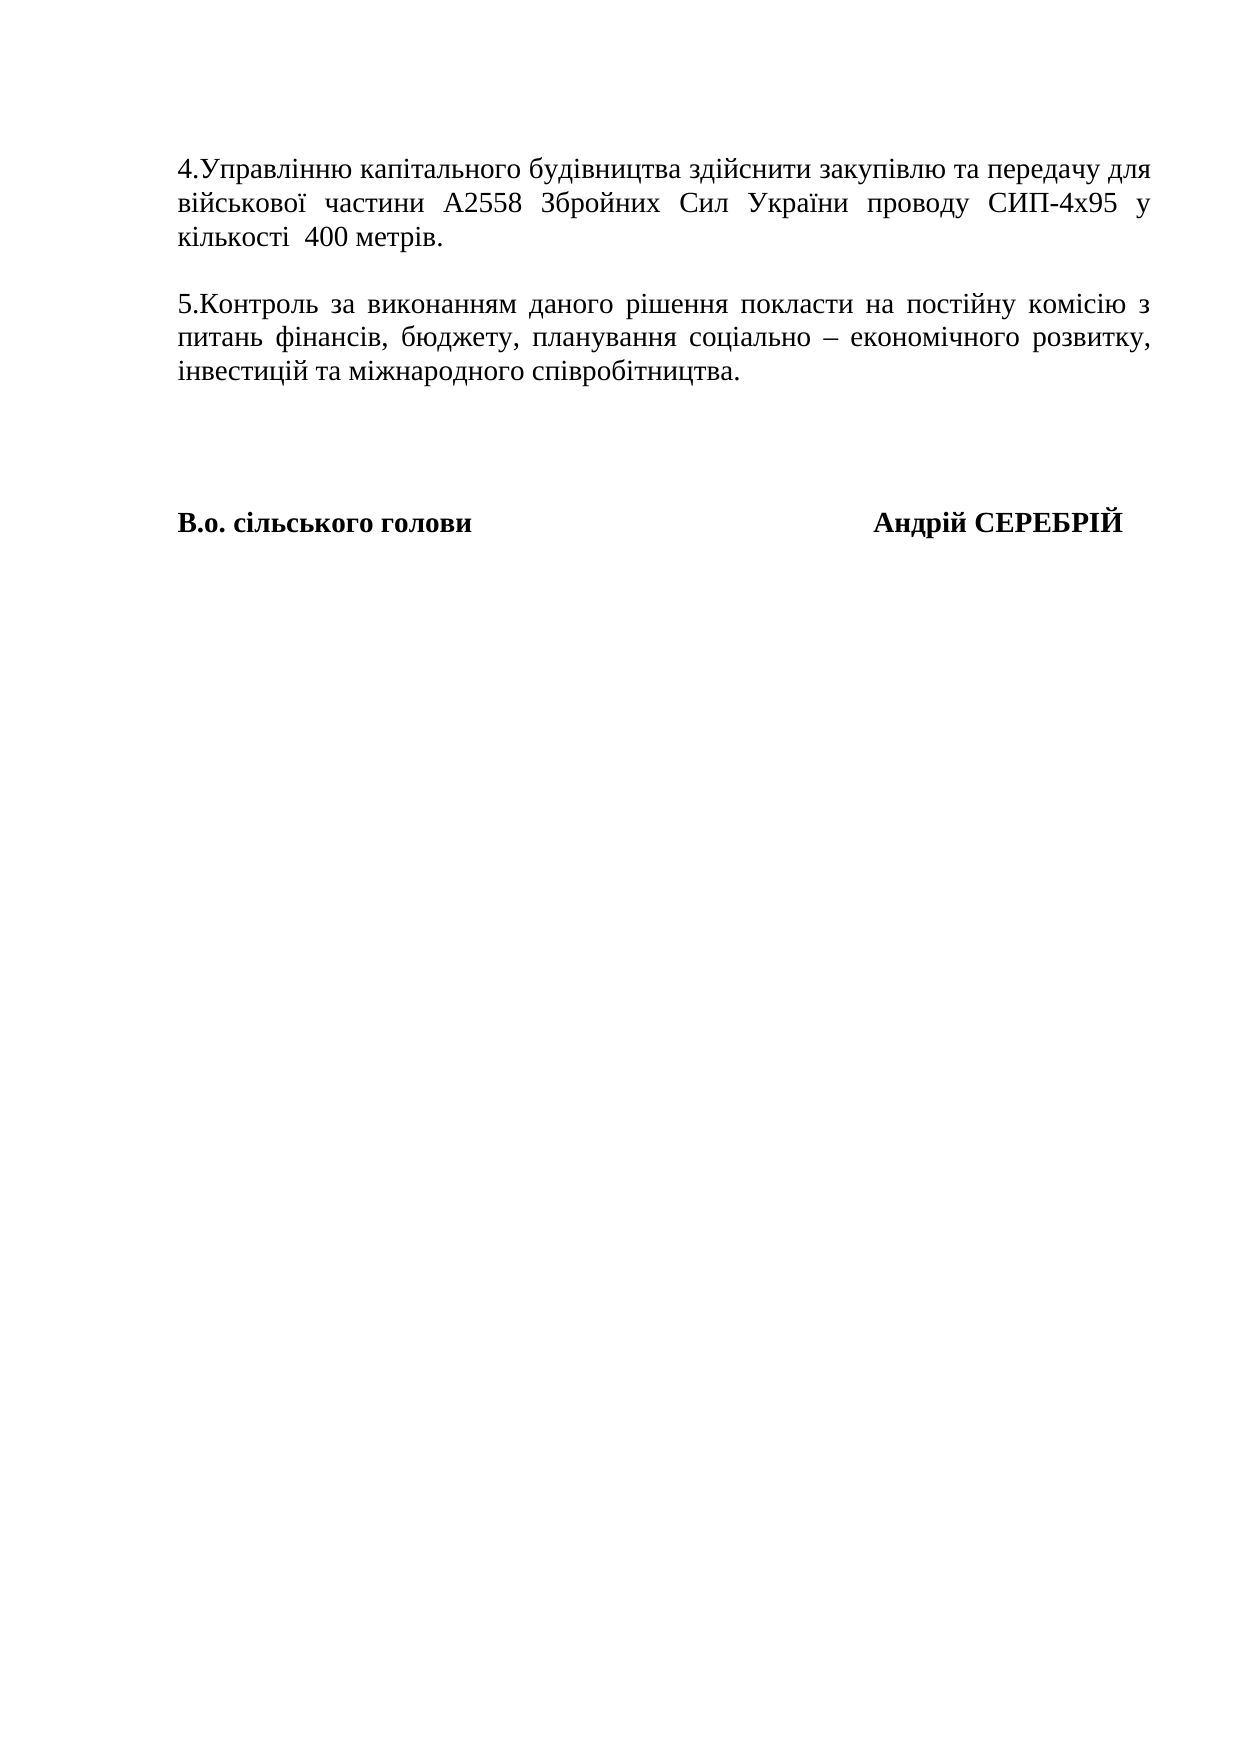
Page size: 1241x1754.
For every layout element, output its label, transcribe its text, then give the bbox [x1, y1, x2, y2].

text 5.Контроль за виконанням даного рішення покласти на постійну комісію з питань фінансів, бюджету, планування соціально – економічного розвитку, інвестицій та міжнародного співробітництва. [177, 286, 1152, 386]
text В.о. сільського голови Андрій СЕРЕБРІЙ [177, 505, 1152, 539]
text 4.Управлінню капітального будівництва здійснити закупівлю та передачу для військової частини А2558 Збройних Сил України проводу СИП-4х95 у кількості 400 метрів. [177, 152, 1152, 252]
